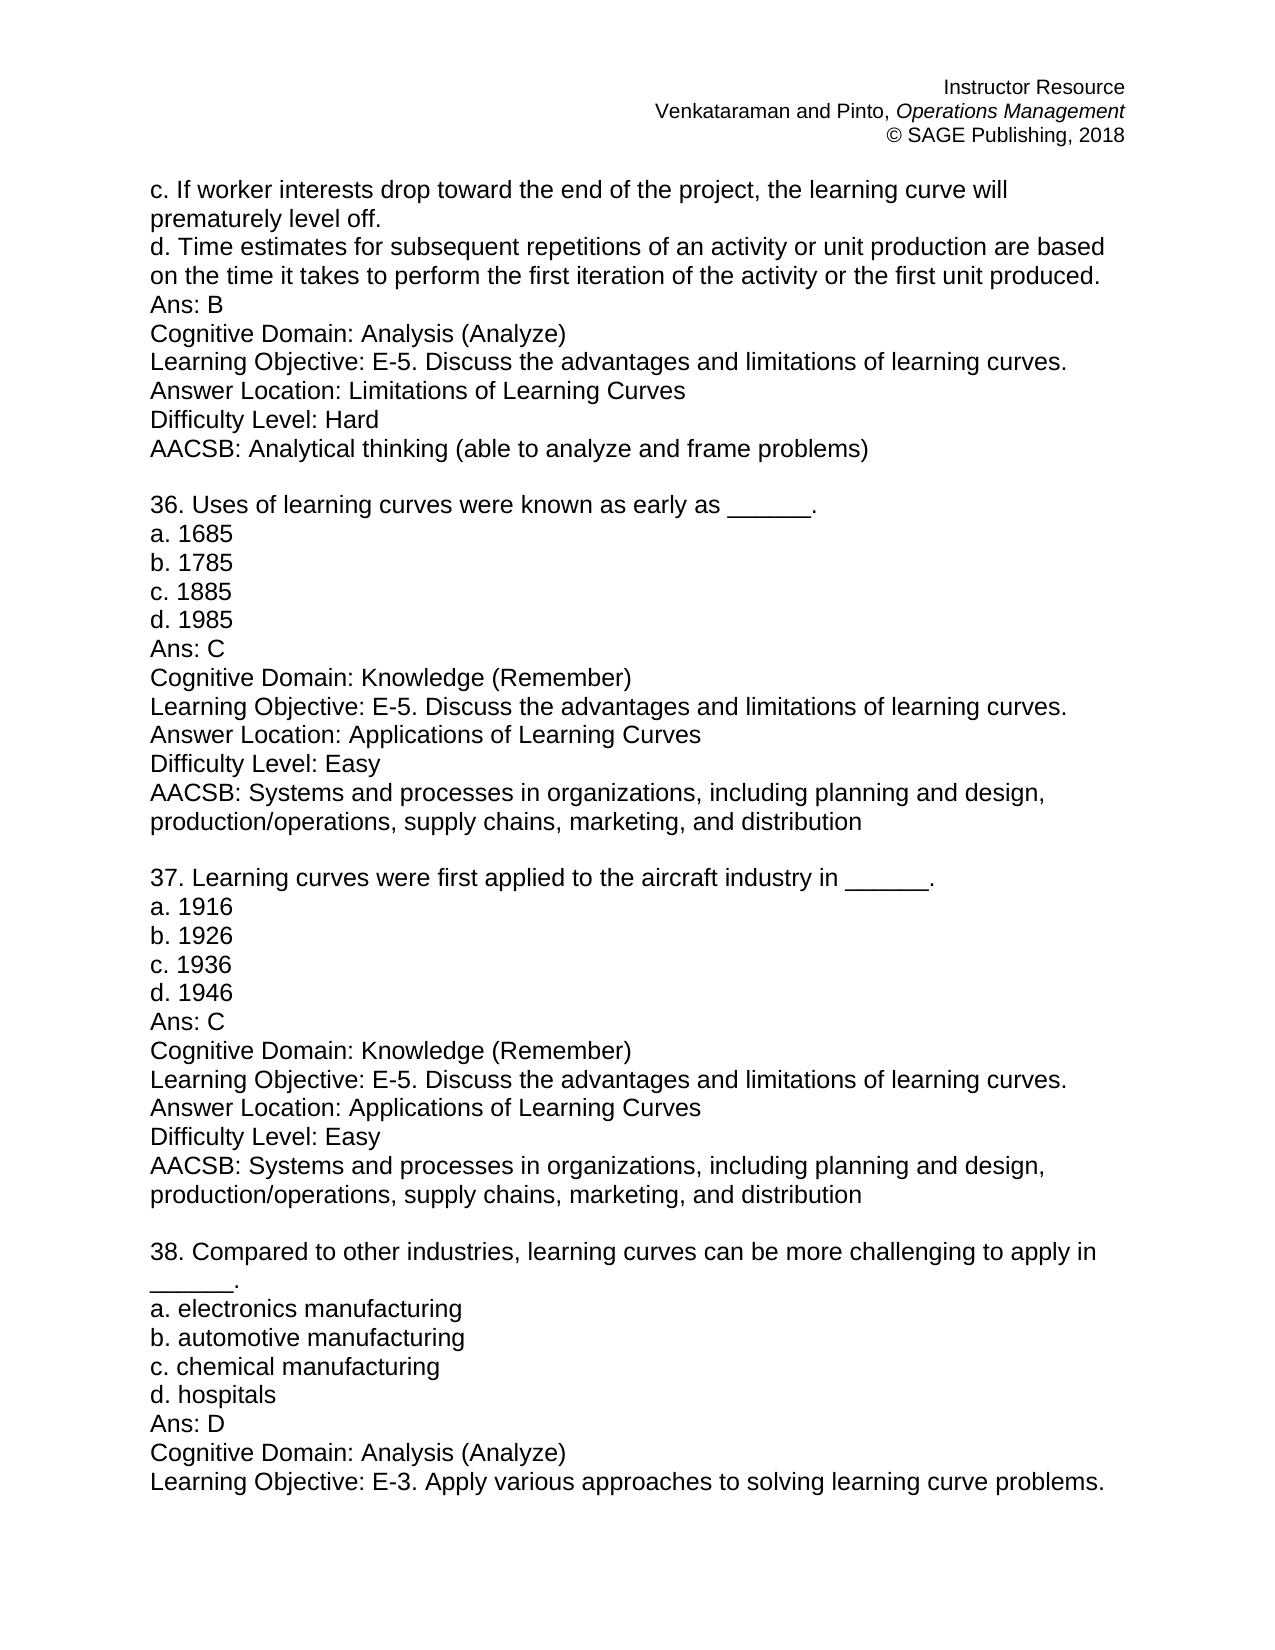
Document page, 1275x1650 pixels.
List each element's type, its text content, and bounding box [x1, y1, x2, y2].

text Ans: C [150, 1007, 1125, 1036]
text Cognitive Domain: Analysis (Analyze) [150, 1438, 1125, 1466]
text AACSB: Analytical thinking (able to analyze and frame problems) [150, 434, 1125, 462]
text Difficulty Level: Hard [150, 405, 1125, 434]
text Ans: D [150, 1409, 1125, 1438]
text Learning Objective: E-3. Apply various approaches to solving learning curve problems. [150, 1466, 1125, 1495]
text 38. Compared to other industries, learning curves can be more challenging to apply in ______. [150, 1236, 1125, 1294]
text b. automotive manufacturing [150, 1323, 1125, 1351]
text a. 1685 [150, 519, 1125, 548]
text Learning Objective: E-5. Discuss the advantages and limitations of learning curves. [150, 347, 1125, 376]
text b. 1926 [150, 921, 1125, 950]
text b. 1785 [150, 548, 1125, 577]
text d. hospitals [150, 1380, 1125, 1409]
text Cognitive Domain: Knowledge (Remember) [150, 1036, 1125, 1065]
text Learning Objective: E-5. Discuss the advantages and limitations of learning curves. [150, 692, 1125, 720]
text Ans: C [150, 634, 1125, 663]
text Learning Objective: E-5. Discuss the advantages and limitations of learning curves. [150, 1065, 1125, 1093]
text d. Time estimates for subsequent repetitions of an activity or unit production are based on the time it takes to perform the first iteration of the activity or the first unit produced. [150, 232, 1125, 290]
text d. 1985 [150, 605, 1125, 634]
text a. 1916 [150, 892, 1125, 921]
text c. If worker interests drop toward the end of the project, the learning curve will prematurely level off. [150, 175, 1125, 232]
text d. 1946 [150, 978, 1125, 1007]
text Cognitive Domain: Knowledge (Remember) [150, 663, 1125, 692]
text c. 1936 [150, 950, 1125, 978]
text Ans: B [150, 290, 1125, 319]
text Cognitive Domain: Analysis (Analyze) [150, 319, 1125, 347]
text c. chemical manufacturing [150, 1351, 1125, 1380]
text c. 1885 [150, 577, 1125, 605]
text 37. Learning curves were first applied to the aircraft industry in ______. [150, 863, 1125, 892]
text AACSB: Systems and processes in organizations, including planning and design, production/operations, supply chains, marketing, and distribution [150, 1151, 1125, 1208]
text Answer Location: Applications of Learning Curves [150, 1093, 1125, 1122]
text Difficulty Level: Easy [150, 749, 1125, 778]
text Difficulty Level: Easy [150, 1122, 1125, 1151]
text a. electronics manufacturing [150, 1294, 1125, 1323]
text Answer Location: Limitations of Learning Curves [150, 376, 1125, 405]
text 36. Uses of learning curves were known as early as ______. [150, 490, 1125, 519]
text AACSB: Systems and processes in organizations, including planning and design, production/operations, supply chains, marketing, and distribution [150, 778, 1125, 835]
text Answer Location: Applications of Learning Curves [150, 720, 1125, 749]
